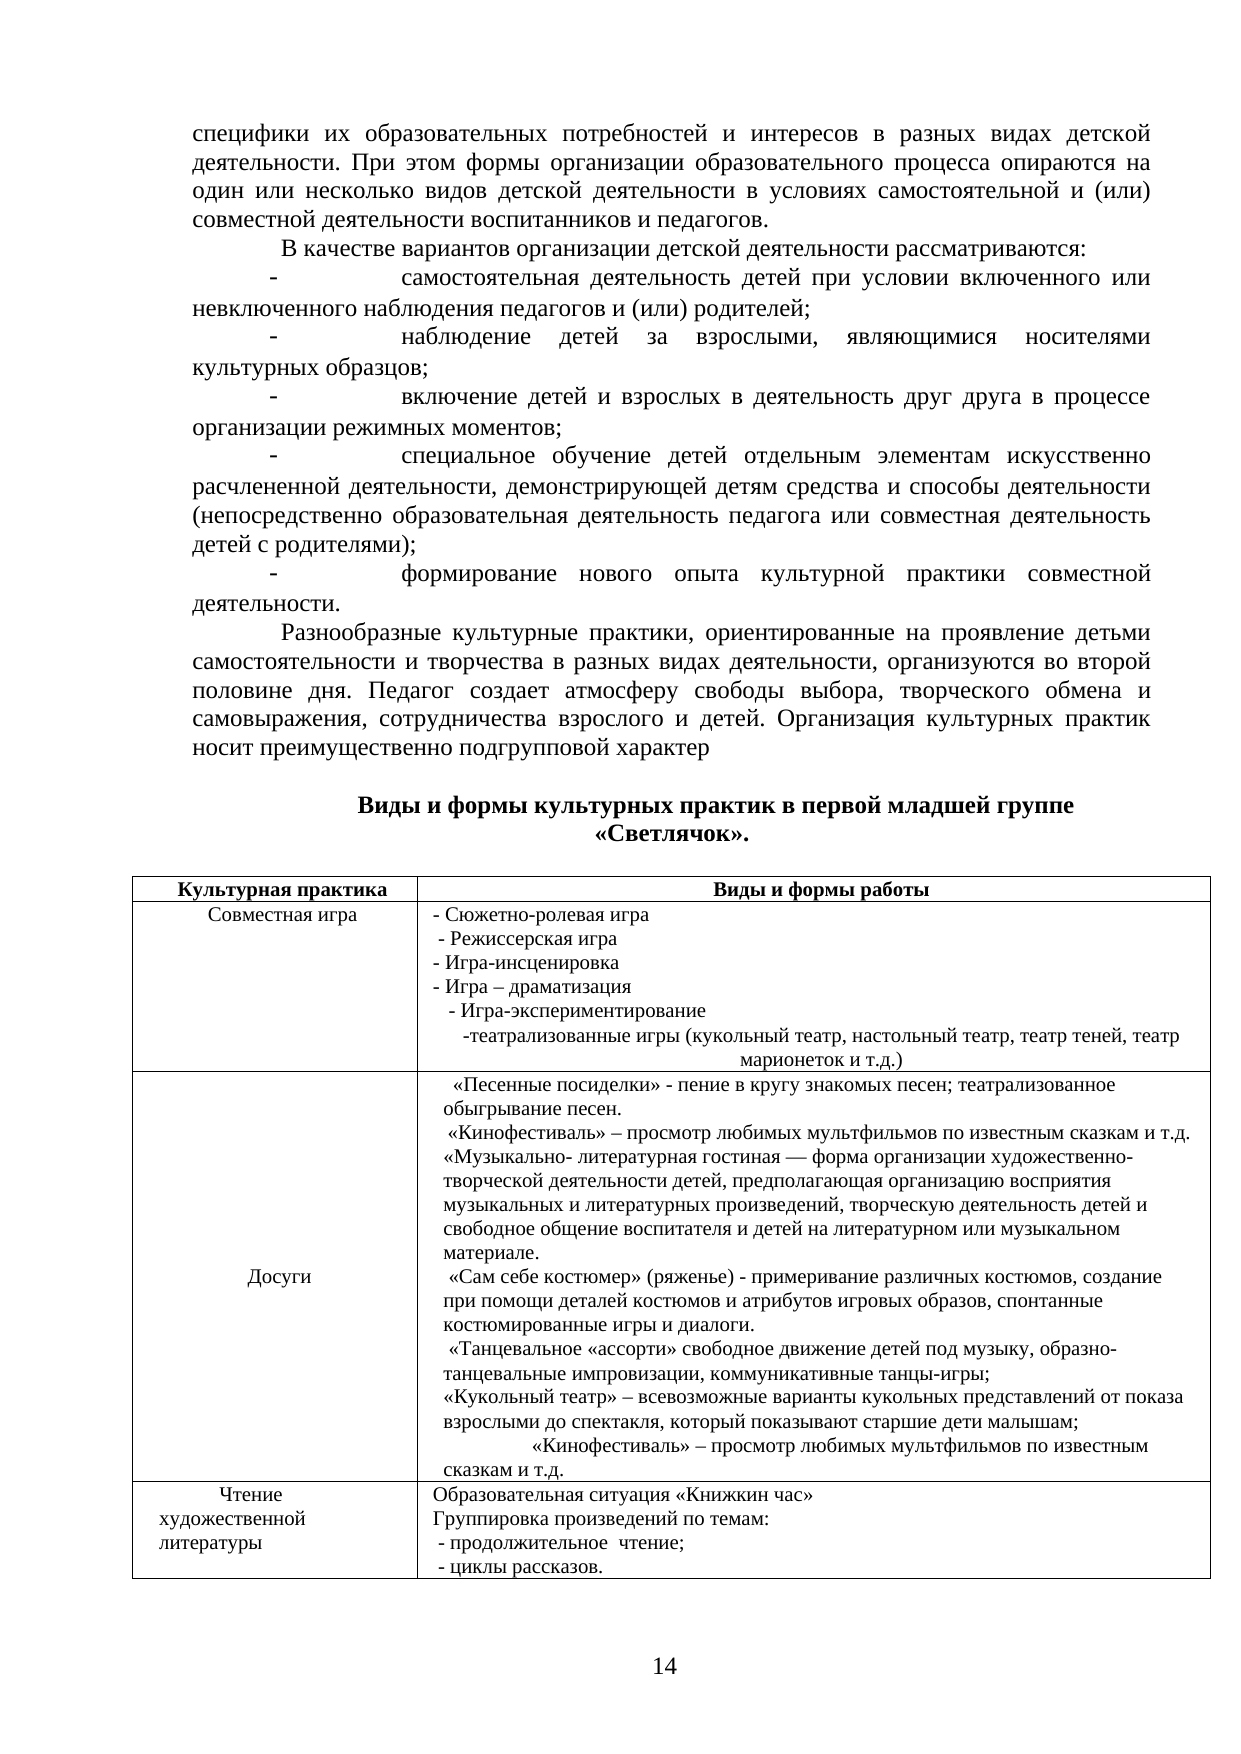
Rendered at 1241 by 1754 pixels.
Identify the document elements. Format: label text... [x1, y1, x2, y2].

text Виды и формы культурных практик в первой младшей группе «Светлячок». [192, 790, 1152, 847]
table_cell Чтение художественной литературы [133, 1482, 417, 1578]
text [192, 118, 1152, 233]
table_cell Образовательная ситуация «Книжкин час» Группировка произведений по темам: - продолжительное чтение; - циклы рассказов. [418, 1482, 1210, 1578]
list самостоятельная деятельность детей при условии включенного или невключенного наблюдения педагогов и (или) родителей; [192, 262, 1152, 321]
list включение детей и взрослых в деятельность друг друга в процессе организации режимных моментов; [192, 381, 1152, 441]
text В качестве вариантов организации детской деятельности рассматриваются: [192, 233, 1152, 262]
table_header Культурная практика [133, 877, 417, 901]
list формирование нового опыта культурной практики совместной деятельности. [192, 558, 1152, 617]
list наблюдение детей за взрослыми, являющимися носителями культурных образцов; [192, 321, 1152, 381]
table_cell Совместная игра [133, 902, 417, 1071]
table_header Виды и формы работы [418, 877, 1210, 901]
list специальное обучение детей отдельным элементам искусственно расчлененной деятельности, демонстрирующей детям средства и способы деятельности (непосредственно образовательная деятельность педагога или совместная деятельность детей с родителями); [192, 441, 1152, 558]
text Разнообразные культурные практики, ориентированные на проявление детьми самостоятельности и творчества в разных видах деятельности, организуются во второй половине дня. Педагог создает атмосферу свободы выбора, творческого обмена и самовыражения, сотрудничества взрослого и детей. Организация культурных практик носит преимущественно подгрупповой характер [192, 617, 1152, 761]
table_cell Досуги [133, 1072, 417, 1481]
table_cell - Сюжетно-ролевая игра - Режиссерская игра - Игра-инсценировка - Игра – драматизация - Игра-экспериментирование -театрализованные игры (кукольный театр, настольный театр, театр теней, театр марионеток и т.д.) [418, 902, 1210, 1071]
table_cell «Песенные посиделки» - пение в кругу знакомых песен; театрализованное обыгрывание песен. «Кинофестиваль» – просмотр любимых мультфильмов по известным сказкам и т.д. «Музыкально- литературная гостиная — форма организации художественно-творческой деятельности детей, предполагающая организацию восприятия музыкальных и литературных произведений, творческую деятельность детей и свободное общение воспитателя и детей на литературном или музыкальном материале. «Сам себе костюмер» (ряженье) - примеривание различных костюмов, создание при помощи деталей костюмов и атрибутов игровых образов, спонтанные костюмированные игры и диалоги. «Танцевальное «ассорти» свободное движение детей под музыку, образно- танцевальные импровизации, коммуникативные танцы-игры; «Кукольный театр» – всевозможные варианты кукольных представлений от показа взрослыми до спектакля, который показывают старшие дети малышам; «Кинофестиваль» – просмотр любимых мультфильмов по известным сказкам и т.д. [418, 1072, 1210, 1481]
